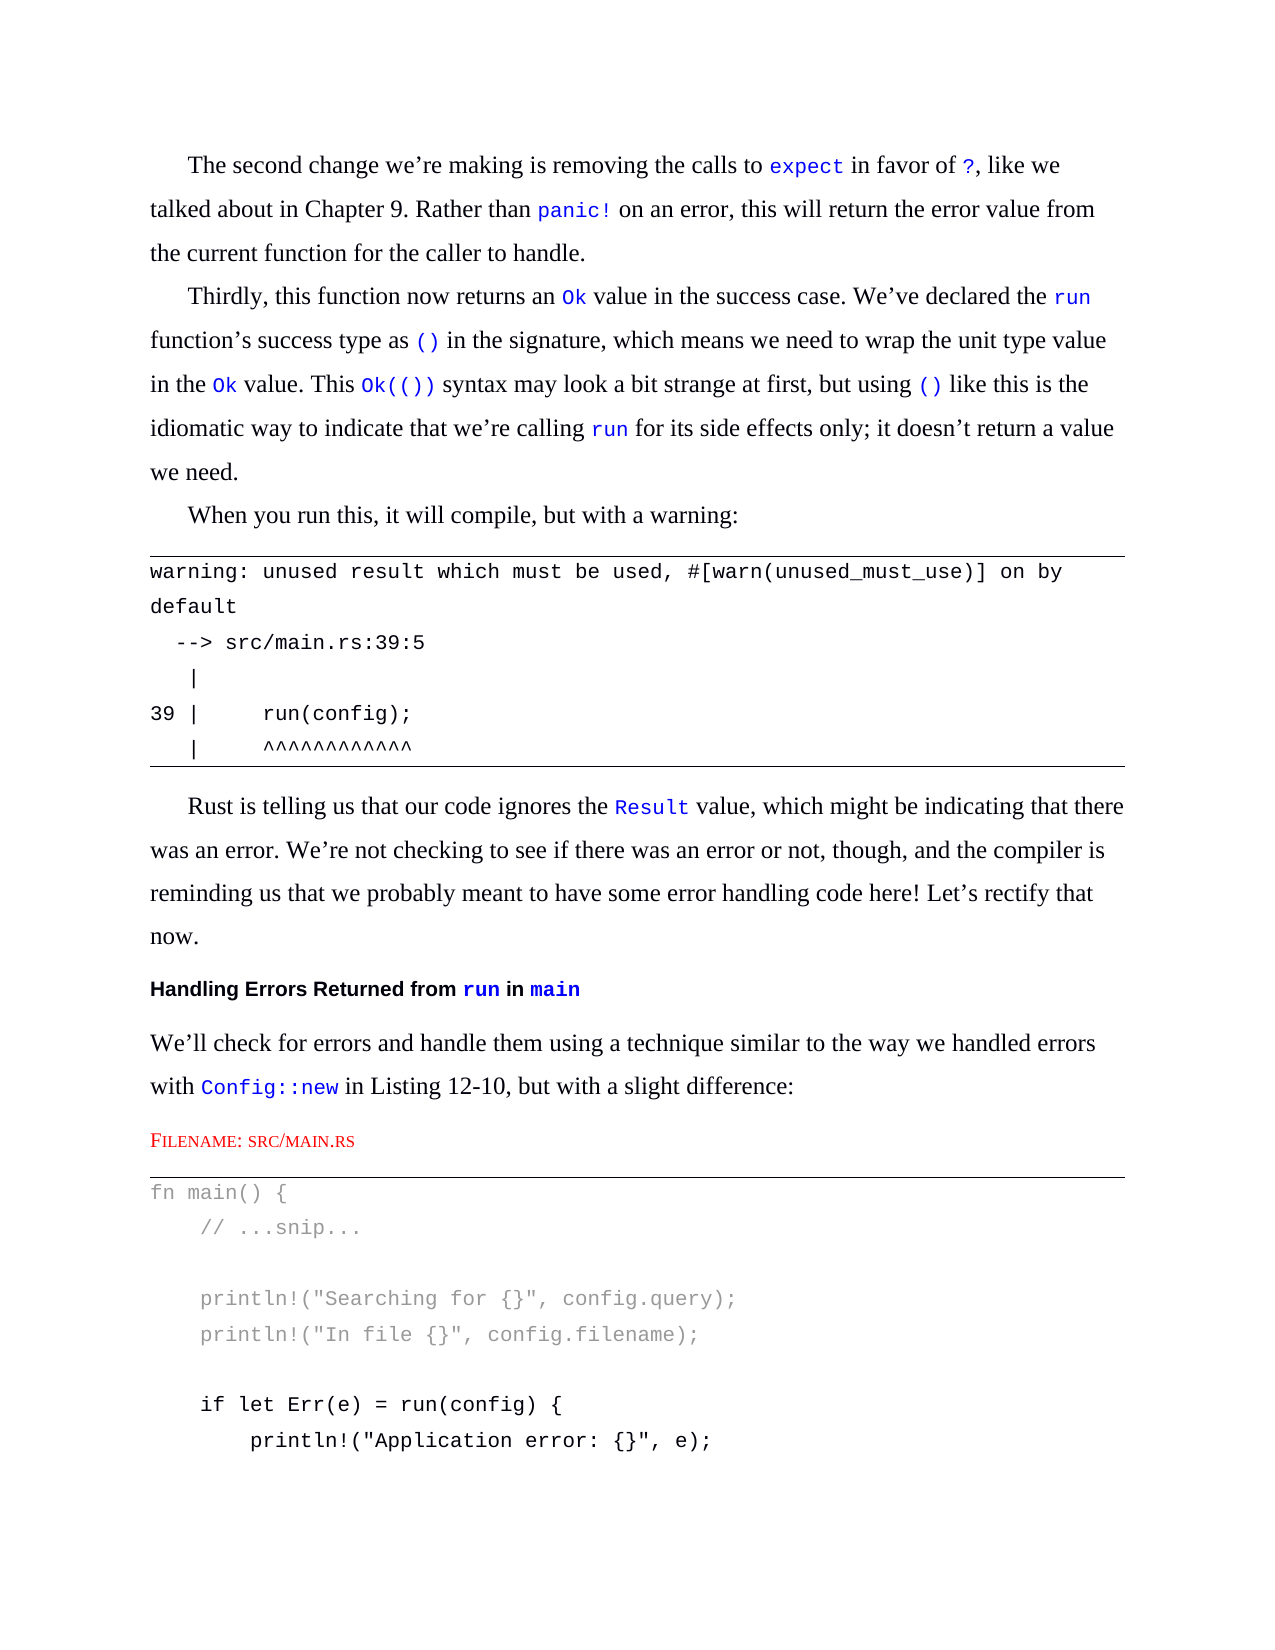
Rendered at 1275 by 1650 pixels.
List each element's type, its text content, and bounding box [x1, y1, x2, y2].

text 39 | run(config); [150, 702, 1125, 726]
text println!("Searching for {}", config.query); [150, 1288, 1125, 1312]
text warning: unused result which must be used, #[warn(unused_must_use)] on by default [150, 557, 1125, 620]
text --> src/main.rs:39:5 [150, 632, 1125, 655]
text | ^^^^^^^^^^^^ [150, 738, 1125, 766]
text | [150, 667, 1125, 691]
text // ...snip... [150, 1217, 1125, 1241]
text Handling Errors Returned fromruninmain [150, 977, 1125, 1003]
text The second change we’re making is removing the calls toexpectin favor of ?, like we talked about in Chapter 9. Rather thanpanic!on an error, this will return the error value from the current function for the caller to handle. [150, 150, 1125, 267]
text We’ll check for errors and handle them using a technique to the way we handled errors withConfig::newin Listing 12-10, but with a slight difference: [150, 1028, 1125, 1101]
text println!("Application error: {}", e); [150, 1430, 1125, 1453]
text Thirdly, this function now returns anOkvalue in the success case. We’ve declared therunfunction’s success type as()in the signature, which means we need to wrap the unit type value in theOk value. ThisOk(()) syntax may look a bit strange at first, but using()like this is the idiomatic way to indicate that we’re callingrunfor its side effects only; it doesn’t return a value we need. [150, 281, 1125, 486]
text fn main() { [150, 1178, 1125, 1206]
text Rust is telling us that our code ignores theResultvalue, which might be indicating that there was an error. We’re not checking to see if there was an error or not, though, and the compiler is reminding us that we probably meant to have some error handling code here! Let’s rectify that now. [150, 791, 1125, 950]
text Filename: src/main.rs [150, 1128, 1125, 1152]
text println!("In file {}", config.filename); [150, 1323, 1125, 1347]
text if let Err(e) = run(config) { [150, 1394, 1125, 1418]
text When you run this, it will compile, but with a warning: [150, 500, 1125, 529]
